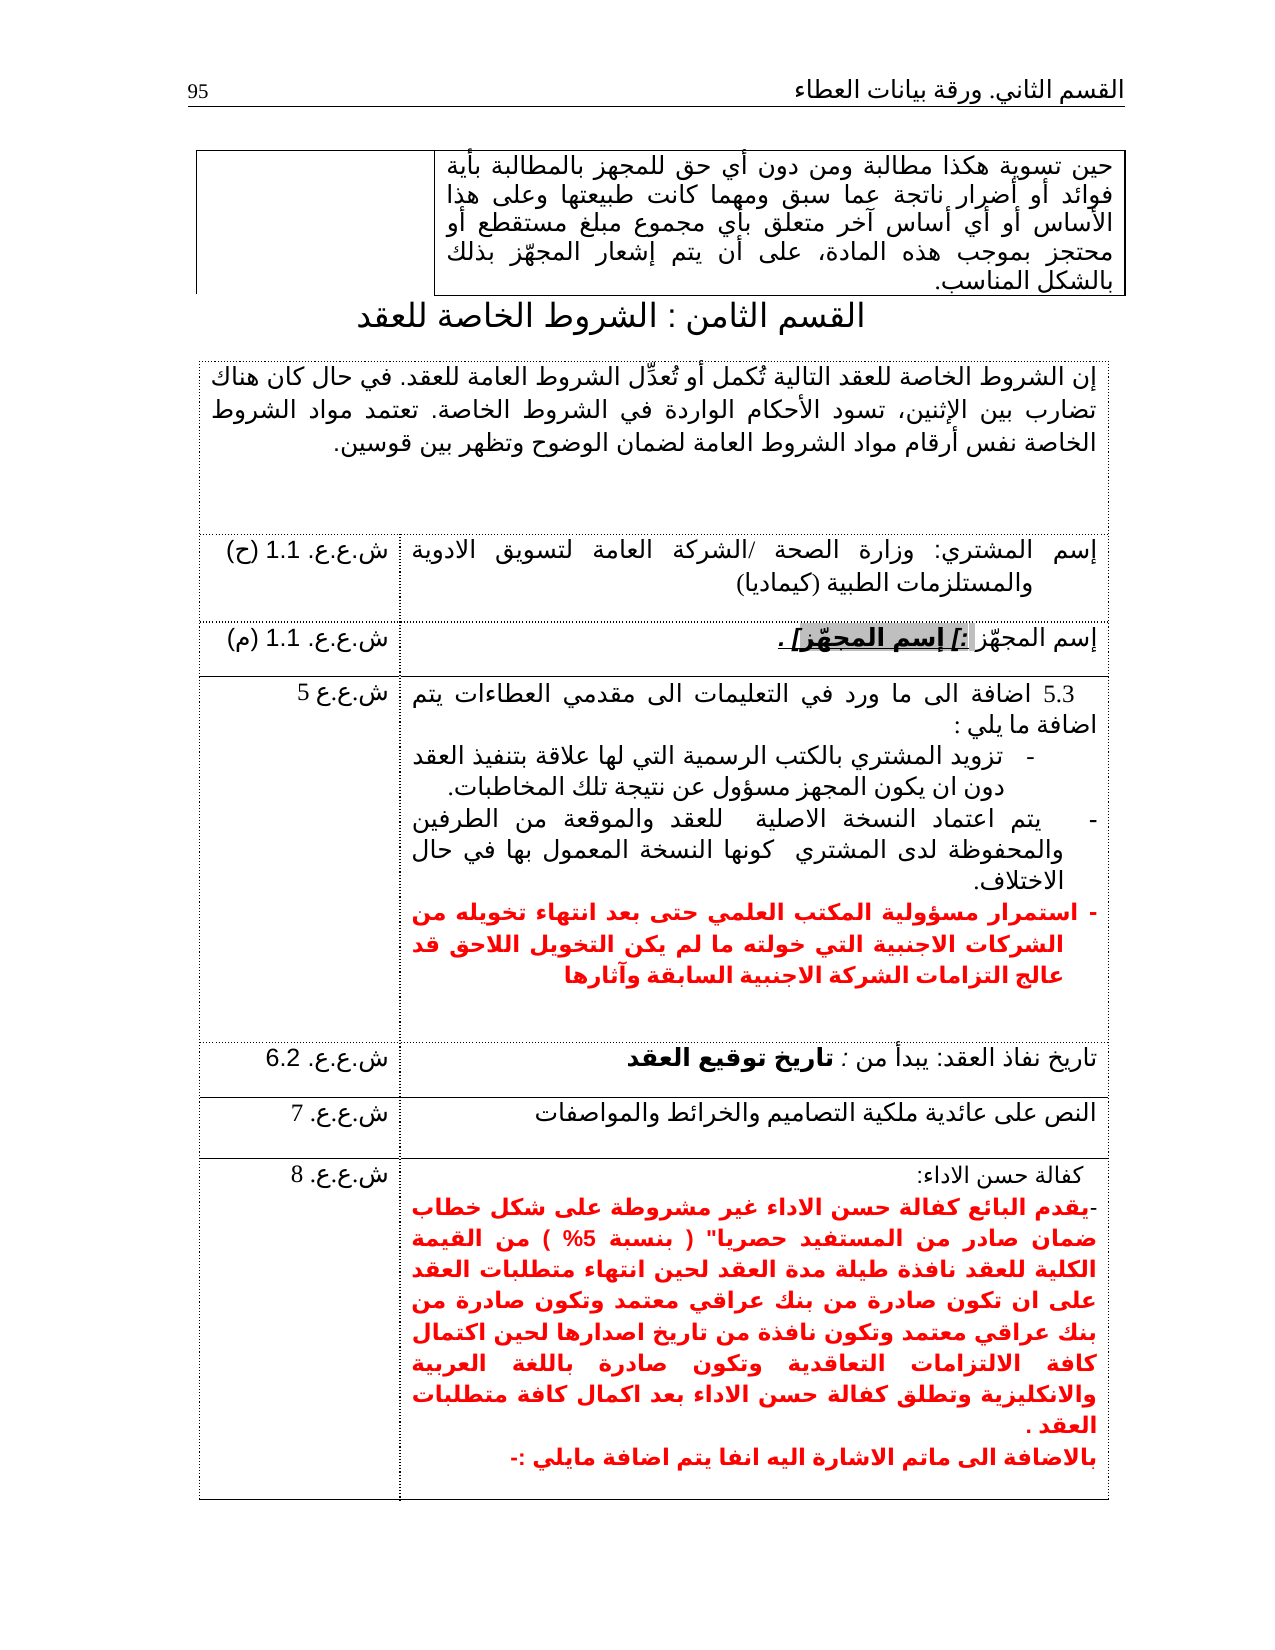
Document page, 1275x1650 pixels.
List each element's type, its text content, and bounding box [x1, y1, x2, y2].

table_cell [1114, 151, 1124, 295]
table_cell ش.ع.ع. 1.1 (ح) [199, 534, 400, 621]
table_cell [197, 151, 434, 295]
table_cell تاريخ نفاذ العقد: يبدأ من : تاريخ توقيع العقد [400, 1042, 1109, 1097]
table_cell ش.ع.ع. 8 [199, 1158, 400, 1499]
table_cell إسم المجهّز :] إسم المجهّز] . [400, 621, 1109, 676]
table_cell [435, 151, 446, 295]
text القسم الثامن : الشروط الخاصة للعقد [187, 296, 1125, 334]
table_cell ش.ع.ع. 7 [199, 1098, 400, 1158]
table_cell إسم المشتري: وزارة الصحة /الشركة العامة لتسويق الادوية والمستلزمات الطبية (كيماديا) [400, 534, 1109, 621]
table_cell ش.ع.ع 5 [199, 676, 400, 1042]
table_cell النص على عائدية ملكية التصاميم والخرائط والمواصفات [400, 1097, 1109, 1158]
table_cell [400, 1159, 1109, 1499]
table_cell 5.3 اضافة الى ما ورد في التعليمات الى مقدمي العطاءات يتم اضافة ما يلي : - تزويد المشتري بالكتب الرسمية التي لها علاقة بتنفيذ العقد دون ان يكون المجهز مسؤول عن نتيجة تلك المخاطبات. - يتم اعتماد النسخة الاصلية للعقد والموقعة من الطرفين والمحفوظة لدى المشتري كونها النسخة المعمول بها في حال الاختلاف. - استمرار مسؤولية المكتب العلمي حتى بعد انتهاء تخويله من الشركات الاجنبية التي خولته ما لم يكن التخويل اللاحق قد عالج التزامات الشركة الاجنبية السابقة وآثارها [400, 677, 1109, 1042]
table_header إن الشروط الخاصة للعقد التالية تُكمل أو تُعدِّل الشروط العامة للعقد. في حال كان هناك تضارب بين الإثنين، تسود الأحكام الواردة في الشروط الخاصة. تعتمد مواد الشروط الخاصة نفس أرقام مواد الشروط العامة لضمان الوضوح وتظهر بين قوسين. [199, 361, 1109, 534]
table_cell ش.ع.ع. 1.1 (م) [199, 621, 400, 676]
table_cell ش.ع.ع. 6.2 [199, 1042, 400, 1097]
